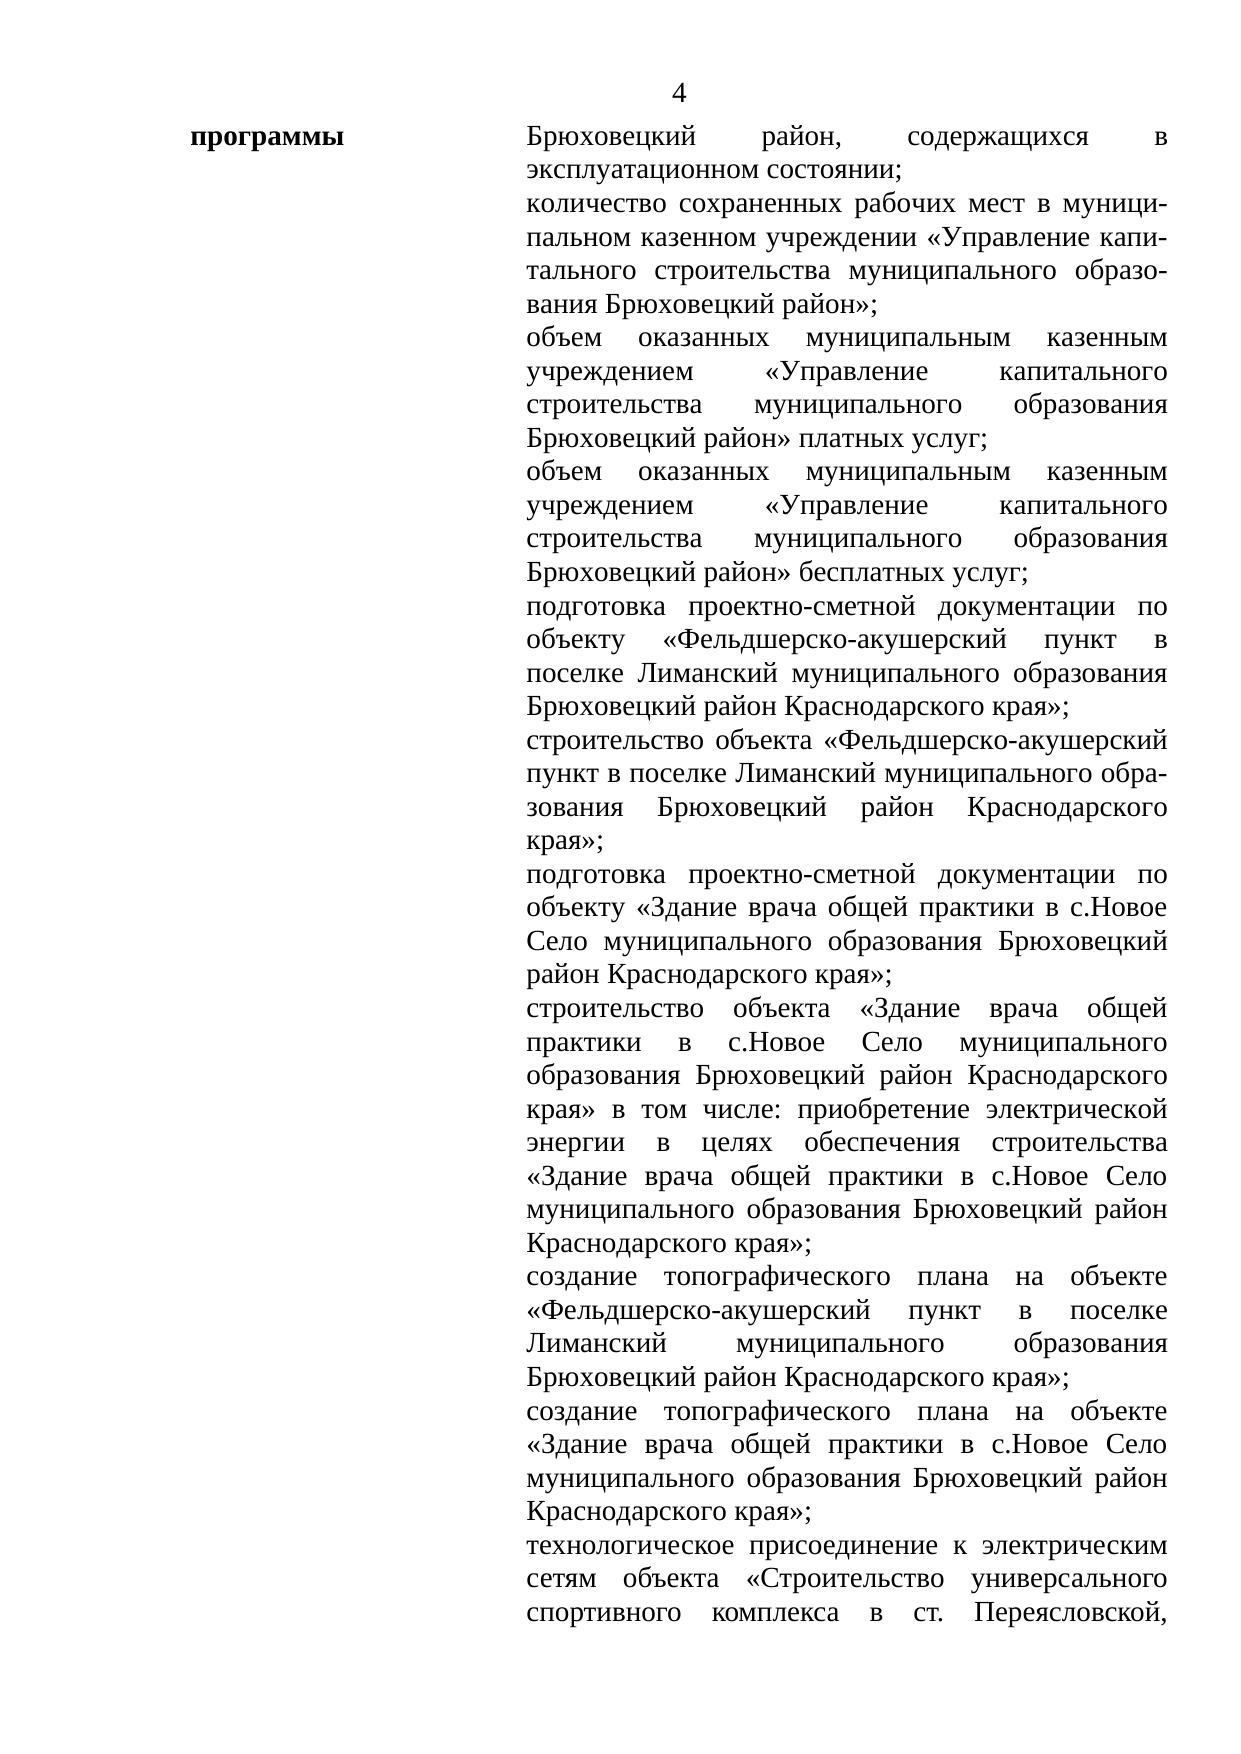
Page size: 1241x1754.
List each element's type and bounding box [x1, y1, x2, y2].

table_cell [179, 118, 515, 1627]
table_cell [515, 118, 1179, 1627]
